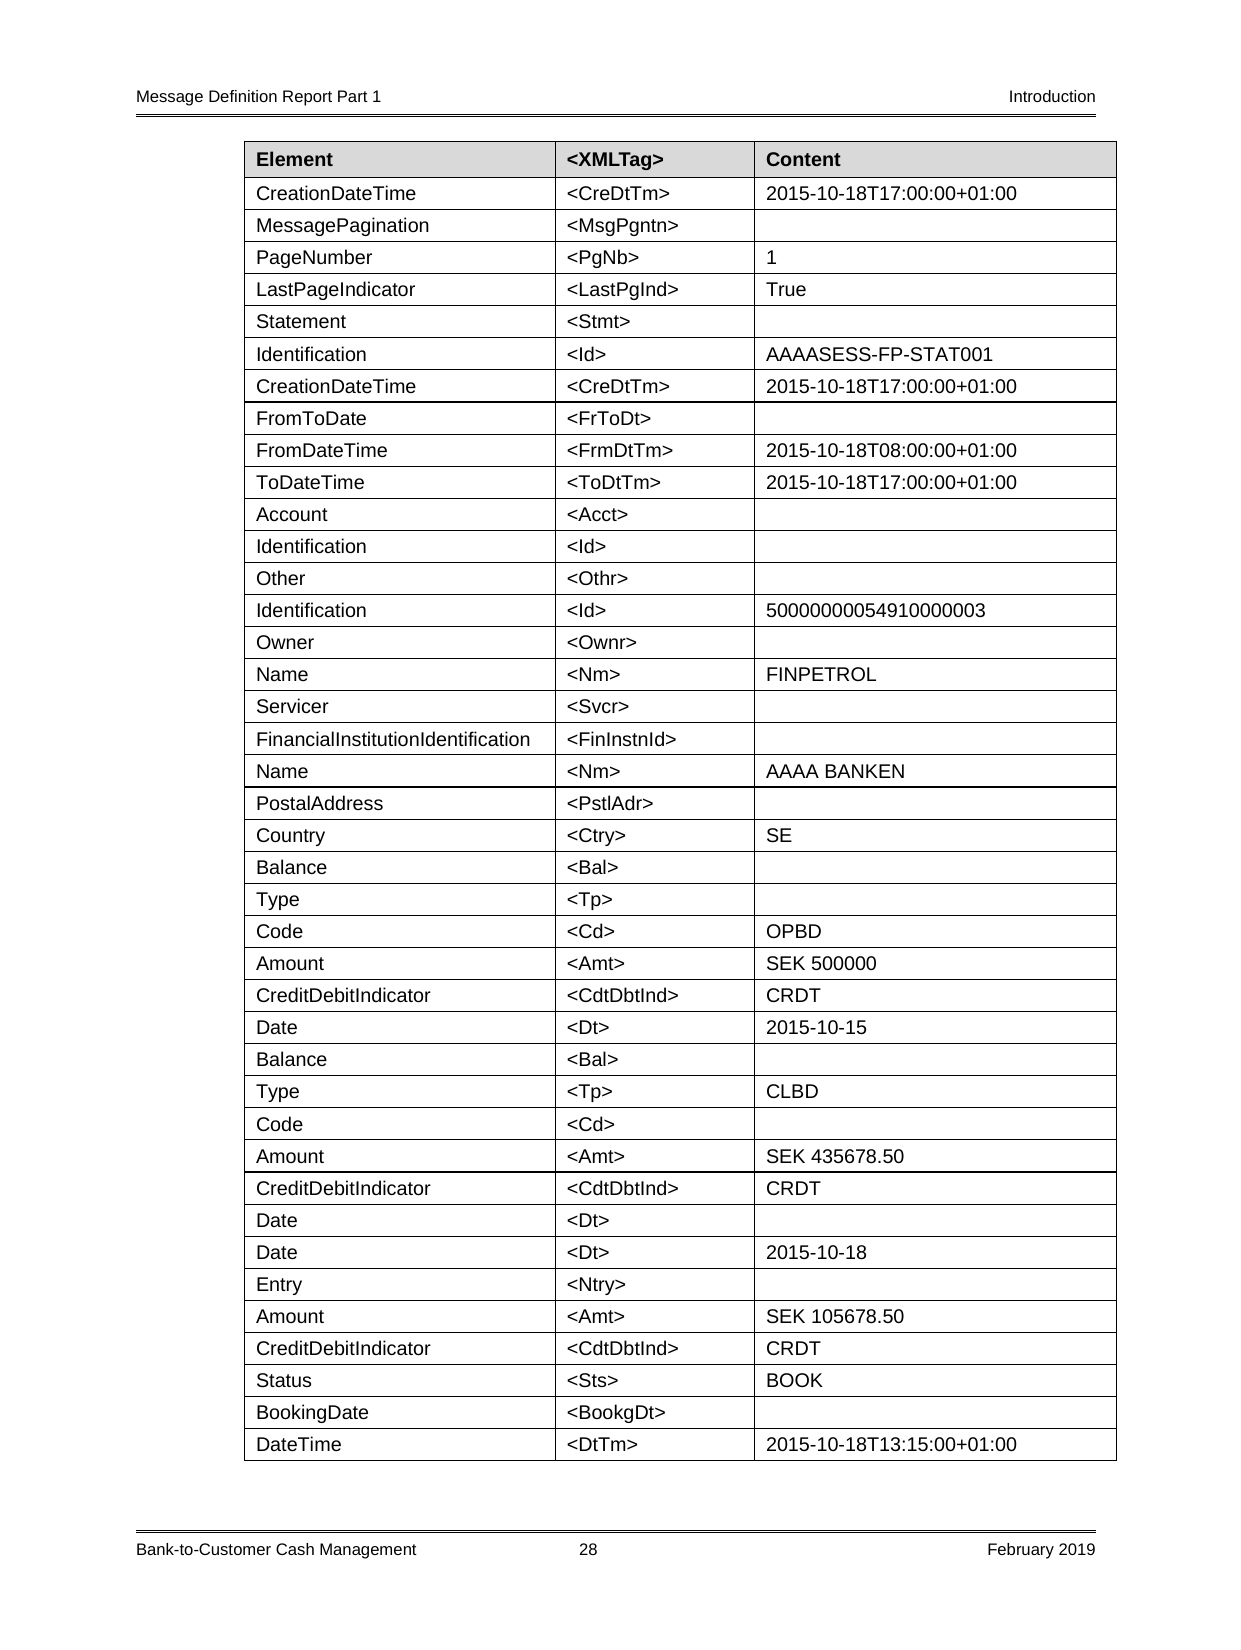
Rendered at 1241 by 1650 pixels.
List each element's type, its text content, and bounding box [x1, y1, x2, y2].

table_cell 2015-10-18T17:00:00+01:00 [755, 370, 1116, 401]
table_cell <Id> [556, 338, 754, 369]
table_cell Country [245, 820, 555, 851]
table_cell FromToDate [245, 403, 555, 433]
table_cell Amount [245, 948, 555, 979]
table_cell CreditDebitIndicator [245, 1173, 555, 1203]
table_header <XMLTag> [556, 142, 754, 177]
table_cell <Svcr> [556, 691, 754, 722]
table_cell <Ownr> [556, 627, 754, 658]
table_cell SEK 500000 [755, 948, 1116, 979]
table_cell 50000000054910000003 [755, 595, 1116, 626]
table_cell Code [245, 1108, 555, 1139]
table_cell <Nm> [556, 659, 754, 690]
table_cell [755, 723, 1116, 754]
table_cell Date [245, 1237, 555, 1268]
table_cell <Ntry> [556, 1269, 754, 1300]
table_cell <Tp> [556, 1076, 754, 1107]
table_cell <Cd> [556, 1108, 754, 1139]
table_cell SEK 435678.50 [755, 1140, 1116, 1171]
table_cell <Dt> [556, 1205, 754, 1236]
table_cell [755, 1108, 1116, 1139]
table_cell Amount [245, 1301, 555, 1332]
table_cell <Bal> [556, 1044, 754, 1075]
table_cell <CdtDbtInd> [556, 1173, 754, 1203]
table_cell Date [245, 1205, 555, 1236]
table_cell True [755, 274, 1116, 305]
table_cell <CdtDbtInd> [556, 1333, 754, 1364]
table_cell <CdtDbtInd> [556, 980, 754, 1011]
table_cell Balance [245, 852, 555, 883]
table_cell ToDateTime [245, 467, 555, 498]
table_cell CreditDebitIndicator [245, 980, 555, 1011]
table_cell 1 [755, 242, 1116, 273]
table_cell [755, 499, 1116, 530]
table_cell 2015-10-18T13:15:00+01:00 [755, 1429, 1116, 1460]
table_cell Status [245, 1365, 555, 1396]
table_cell Identification [245, 531, 555, 562]
table_cell PostalAddress [245, 788, 555, 818]
table_cell <Acct> [556, 499, 754, 530]
table_cell CLBD [755, 1076, 1116, 1107]
table_cell <Dt> [556, 1237, 754, 1268]
table_cell Other [245, 563, 555, 594]
table_cell <MsgPgntn> [556, 210, 754, 241]
table_cell <BookgDt> [556, 1397, 754, 1428]
table_cell <Othr> [556, 563, 754, 594]
table_cell <PstlAdr> [556, 788, 754, 818]
table_cell <FrToDt> [556, 403, 754, 433]
table_cell <Cd> [556, 916, 754, 947]
table_cell CreationDateTime [245, 370, 555, 401]
table_cell [755, 627, 1116, 658]
table_cell Owner [245, 627, 555, 658]
table_cell <CreDtTm> [556, 370, 754, 401]
table_cell CRDT [755, 980, 1116, 1011]
table_cell Type [245, 1076, 555, 1107]
table_cell [755, 403, 1116, 433]
table_cell PageNumber [245, 242, 555, 273]
table_cell [755, 1044, 1116, 1075]
table_cell BookingDate [245, 1397, 555, 1428]
table_cell <ToDtTm> [556, 467, 754, 498]
table_cell <Id> [556, 595, 754, 626]
table_cell Balance [245, 1044, 555, 1075]
table_cell <Sts> [556, 1365, 754, 1396]
table_cell [755, 691, 1116, 722]
table_cell Type [245, 884, 555, 915]
table_cell FromDateTime [245, 435, 555, 466]
table_cell DateTime [245, 1429, 555, 1460]
table_cell BOOK [755, 1365, 1116, 1396]
table_cell AAAA BANKEN [755, 755, 1116, 786]
table_cell <Amt> [556, 948, 754, 979]
table_cell <Ctry> [556, 820, 754, 851]
table_cell CreationDateTime [245, 178, 555, 209]
table_cell [755, 210, 1116, 241]
table_cell <Stmt> [556, 306, 754, 337]
table_cell <Id> [556, 531, 754, 562]
table_cell <DtTm> [556, 1429, 754, 1460]
table_cell SE [755, 820, 1116, 851]
table_cell <Amt> [556, 1140, 754, 1171]
table_cell 2015-10-18T17:00:00+01:00 [755, 178, 1116, 209]
table_cell OPBD [755, 916, 1116, 947]
table_cell <Amt> [556, 1301, 754, 1332]
table_cell FinancialInstitutionIdentification [245, 723, 555, 754]
table_cell [755, 788, 1116, 818]
table_cell [755, 884, 1116, 915]
table_cell Amount [245, 1140, 555, 1171]
table_cell [755, 306, 1116, 337]
table_header Element [245, 142, 555, 177]
table_cell CRDT [755, 1333, 1116, 1364]
table_cell 2015-10-18T08:00:00+01:00 [755, 435, 1116, 466]
table_cell Statement [245, 306, 555, 337]
table_cell <FinInstnId> [556, 723, 754, 754]
table_cell Name [245, 755, 555, 786]
table_cell 2015-10-15 [755, 1012, 1116, 1043]
table_cell Name [245, 659, 555, 690]
table_cell SEK 105678.50 [755, 1301, 1116, 1332]
table_cell CreditDebitIndicator [245, 1333, 555, 1364]
table_header Content [755, 142, 1116, 177]
table_cell Servicer [245, 691, 555, 722]
table_cell AAAASESS-FP-STAT001 [755, 338, 1116, 369]
table_cell 2015-10-18 [755, 1237, 1116, 1268]
table_cell [755, 1397, 1116, 1428]
table_cell [755, 531, 1116, 562]
table_cell [755, 1269, 1116, 1300]
table_cell <CreDtTm> [556, 178, 754, 209]
table_cell Entry [245, 1269, 555, 1300]
table_cell 2015-10-18T17:00:00+01:00 [755, 467, 1116, 498]
table_cell Code [245, 916, 555, 947]
table_cell Identification [245, 338, 555, 369]
table_cell <LastPgInd> [556, 274, 754, 305]
table_cell Identification [245, 595, 555, 626]
table_cell <Dt> [556, 1012, 754, 1043]
table_cell <Nm> [556, 755, 754, 786]
table_cell <PgNb> [556, 242, 754, 273]
table_cell <FrmDtTm> [556, 435, 754, 466]
table_cell Account [245, 499, 555, 530]
table_cell <Tp> [556, 884, 754, 915]
table_cell [755, 852, 1116, 883]
table_cell <Bal> [556, 852, 754, 883]
table_cell [755, 1205, 1116, 1236]
table_cell Date [245, 1012, 555, 1043]
table_cell FINPETROL [755, 659, 1116, 690]
table_cell MessagePagination [245, 210, 555, 241]
table_cell [755, 563, 1116, 594]
table_cell LastPageIndicator [245, 274, 555, 305]
table_cell CRDT [755, 1173, 1116, 1203]
